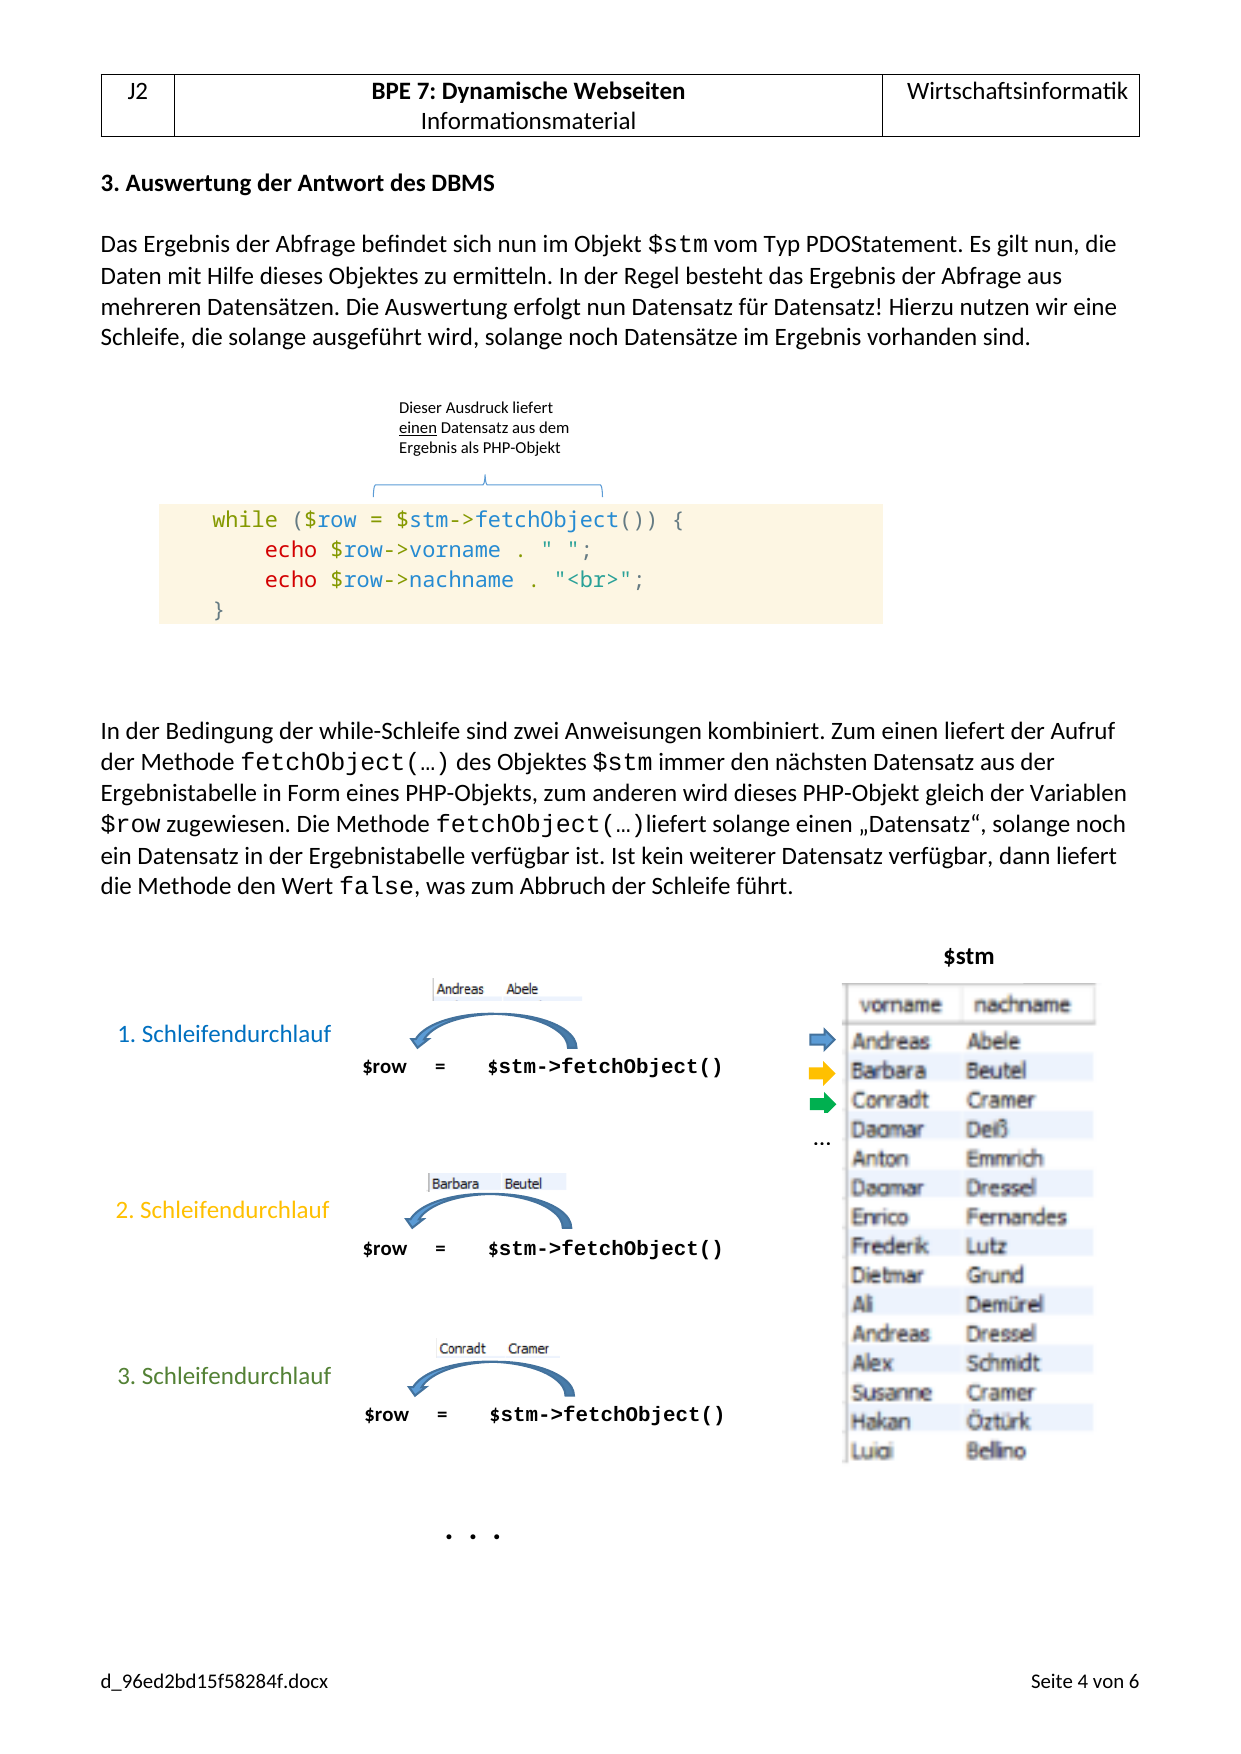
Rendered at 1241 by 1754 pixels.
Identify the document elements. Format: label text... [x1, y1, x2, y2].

text echo $row->vorname . " "; [159, 534, 883, 564]
text In der Bedingung der while-Schleife sind zwei Anweisungen kombiniert. Zum einen liefert der Aufruf der Methode fetchObject(…) des Objektes $stm immer den nächsten Datensatz aus der Ergebnistabelle in Form eines PHP-Objekts, zum anderen wird dieses PHP-Objekt gleich der Variablen $row zugewiesen. Die Methode fetchObject(…)liefert solange einen „Datensatz“, solange noch ein Datensatz in der Ergebnistabelle verfügbar ist. Ist kein weiterer Datensatz verfügbar, dann liefert die Methode den Wert false, was zum Abbruch der Schleife führt. [100, 715, 1140, 902]
text } [159, 594, 883, 624]
text 3. Auswertung der Antwort des DBMS [100, 167, 1140, 198]
text Das Ergebnis der Abfrage befindet sich nun im Objekt $stm vom Typ PDOStatement. Es gilt nun, die Daten mit Hilfe dieses Objektes zu ermitteln. In der Regel besteht das Ergebnis der Abfrage aus mehreren Datensätzen. Die Auswertung erfolgt nun Datensatz für Datensatz! Hierzu nutzen wir eine Schleife, die solange ausgeführt wird, solange noch Datensätze im Ergebnis vorhanden sind. [100, 228, 1140, 352]
picture [436, 1338, 560, 1358]
picture [426, 1173, 567, 1192]
picture [841, 983, 1102, 1477]
text echo $row->nachname . "<br>"; [159, 564, 883, 594]
text while ($row = $stm->fetchObject()) { [159, 504, 883, 534]
picture [432, 978, 583, 1001]
